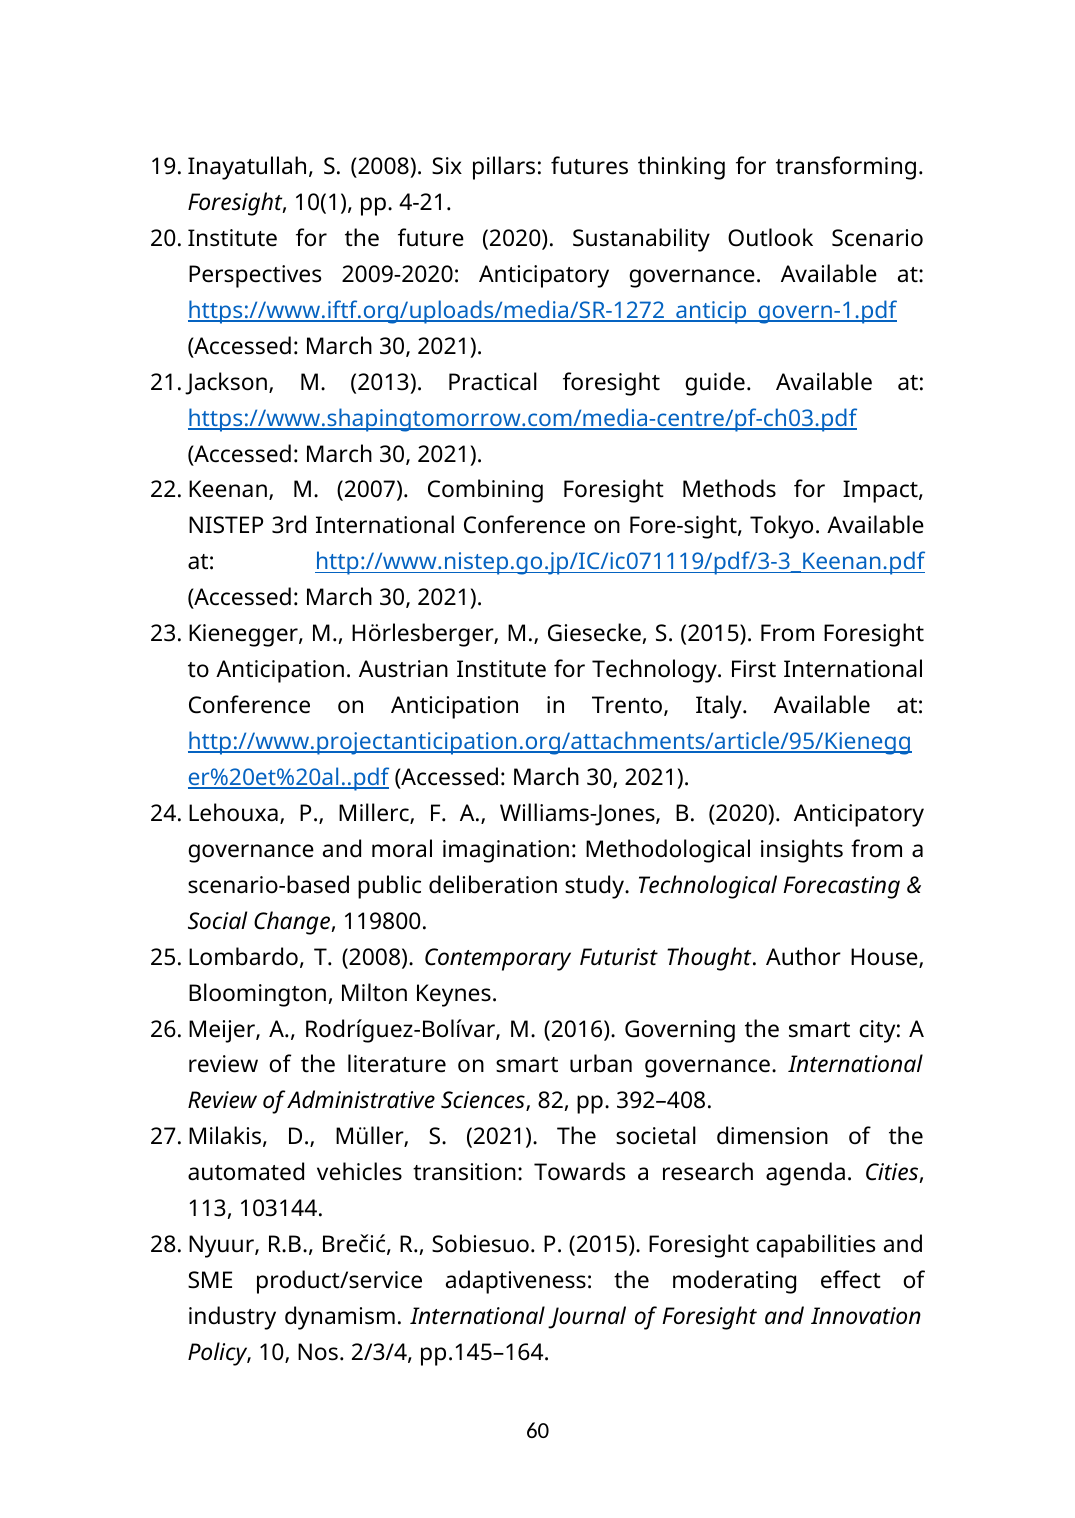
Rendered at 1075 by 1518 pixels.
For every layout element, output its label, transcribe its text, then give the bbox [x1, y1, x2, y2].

list Inayatullah, S. (2008). Six pillars: futures thinking for transforming. Foresight, 10(1), pp. 4-21. [150, 150, 925, 217]
list Milakis, D., Müller, S. (2021). The societal dimension of the automated vehicles transition: Towards a research agenda. Cities, 113, 103144. [150, 1120, 925, 1223]
list Institute for the future (2020). Sustanability Outlook Scenario Perspectives 2009-2020: Anticipatory governance. Available at: https://www.iftf.org/uploads/media/SR-1272_anticip_govern-1.pdf (Accessed: March 30, 2021). [150, 222, 925, 361]
list Kienegger, M., Hörlesberger, M., Giesecke, S. (2015). From Foresight to Anticipation. Austrian Institute for Technology. First International Conference on Anticipation in Trento, Italy. Available at: http://www.projectanticipation.org/attachments/article/95/Kienegger%20et%20al..pdf (Accessed: March 30, 2021). [150, 617, 925, 792]
list Nyuur, R.B., Brečić, R., Sobiesuo. P. (2015). Foresight capabilities and SME product/service adaptiveness: the moderating effect of industry dynamism. International Journal of Foresight and Innovation Policy, 10, Nos. 2/3/4, pp.145–164. [150, 1228, 925, 1367]
list Lombardo, T. (2008). Contemporary Futurist Thought. Author House, Bloomington, Milton Keynes. [150, 941, 925, 1008]
list Jackson, M. (2013). Practical foresight guide. Available at: https://www.shapingtomorrow.com/media-centre/pf-ch03.pdf (Accessed: March 30, 2021). [150, 366, 925, 469]
list Meijer, A., Rodríguez-Bolívar, M. (2016). Governing the smart city: A review of the literature on smart urban governance. International Review of Administrative Sciences, 82, pp. 392–408. [150, 1012, 925, 1116]
list Lehouxa, P., Millerc, F. A., Williams-Jones, B. (2020). Anticipatory governance and moral imagination: Methodological insights from a scenario-based public deliberation study. Technological Forecasting & Social Change, 119800. [150, 797, 925, 936]
list Keenan, M. (2007). Combining Foresight Methods for Impact, NISTEP 3rd International Conference on Fore-sight, Tokyo. Available at: http://www.nistep.go.jp/IC/ic071119/pdf/3-3_Keenan.pdf (Accessed: March 30, 2021). [150, 473, 925, 612]
